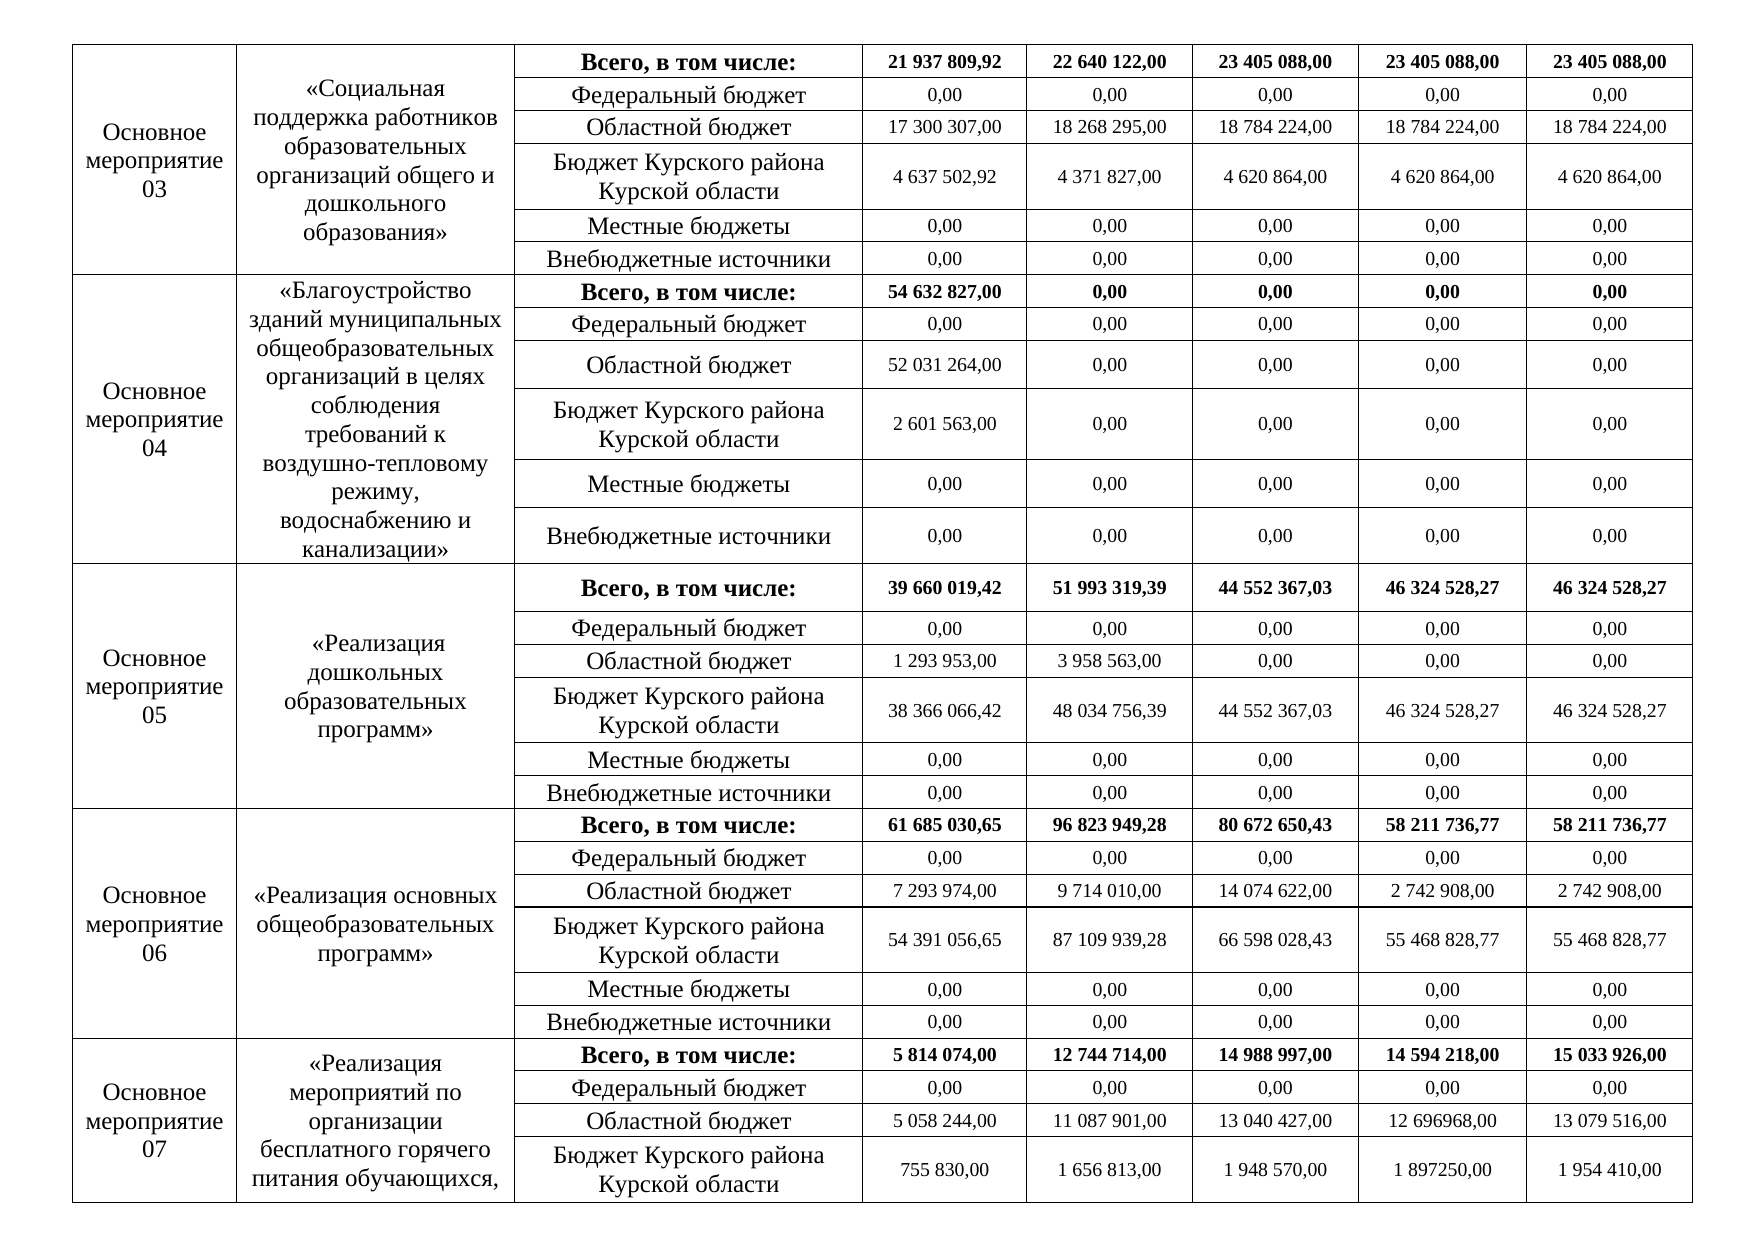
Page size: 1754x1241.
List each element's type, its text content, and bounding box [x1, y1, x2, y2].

table_cell 0,00 [1359, 78, 1526, 110]
table_cell 18 784 224,00 [1359, 111, 1526, 143]
table_cell 0,00 [1027, 210, 1192, 241]
table_cell 23 405 088,00 [1193, 45, 1358, 77]
table_cell 755 830,00 [863, 1137, 1026, 1202]
table_cell 0,00 [1359, 308, 1526, 340]
table_cell Основное мероприятие 05 [73, 564, 236, 808]
table_cell 0,00 [1527, 743, 1692, 775]
table_cell Областной бюджет [515, 111, 862, 143]
table_cell 0,00 [1193, 776, 1358, 808]
table_cell 0,00 [1527, 275, 1692, 307]
table_cell 0,00 [863, 210, 1026, 241]
table_cell 48 034 756,39 [1027, 678, 1192, 742]
table_cell 0,00 [1527, 308, 1692, 340]
table_cell Внебюджетные источники [515, 1006, 862, 1038]
table_cell 58 211 736,77 [1359, 809, 1526, 841]
table_cell 0,00 [1193, 645, 1358, 677]
table_cell 0,00 [1359, 776, 1526, 808]
table_cell 0,00 [1027, 78, 1192, 110]
table_cell 52 031 264,00 [863, 341, 1026, 388]
table_cell 0,00 [863, 508, 1026, 563]
table_cell 38 366 066,42 [863, 678, 1026, 742]
table_cell 0,00 [1193, 389, 1358, 458]
table_cell «Реализация мероприятий по организации бесплатного горячего питания обучающихся, получающих начальное общее образование в муниципальных образовательных организациях» [237, 1039, 514, 1202]
table_cell 14 988 997,00 [1193, 1039, 1358, 1070]
table_cell Всего, в том числе: [515, 45, 862, 77]
table_cell Бюджет Курского района Курской области [515, 144, 862, 208]
table_cell 13 040 427,00 [1193, 1104, 1358, 1136]
table_cell 0,00 [1193, 210, 1358, 241]
table_cell Федеральный бюджет [515, 78, 862, 110]
table_cell 5 058 244,00 [863, 1104, 1026, 1136]
table_cell 12 696968,00 [1359, 1104, 1526, 1136]
table_cell 0,00 [1027, 308, 1192, 340]
table_cell Областной бюджет [515, 875, 862, 906]
table_cell 0,00 [1359, 210, 1526, 241]
table_cell 0,00 [1527, 78, 1692, 110]
table_cell 0,00 [1527, 973, 1692, 1005]
table_cell 1 897250,00 [1359, 1137, 1526, 1202]
table_cell Областной бюджет [515, 645, 862, 677]
table_cell «Благоустройство зданий муниципальных общеобразовательных организаций в целях соблюдения требований к воздушно-тепловому режиму, водоснабжению и канализации» [237, 275, 514, 563]
table_cell 0,00 [1027, 275, 1192, 307]
table_cell Основное мероприятие 06 [73, 809, 236, 1038]
table_cell 0,00 [863, 842, 1026, 873]
table_cell 4 637 502,92 [863, 144, 1026, 208]
table_cell 0,00 [863, 242, 1026, 274]
table_cell 0,00 [1359, 645, 1526, 677]
table_cell 1 656 813,00 [1027, 1137, 1192, 1202]
table_cell 66 598 028,43 [1193, 908, 1358, 972]
table_cell 0,00 [863, 973, 1026, 1005]
table_cell 0,00 [863, 612, 1026, 644]
table_cell 0,00 [863, 1071, 1026, 1103]
table_cell Внебюджетные источники [515, 508, 862, 563]
table_cell 4 371 827,00 [1027, 144, 1192, 208]
table_cell 0,00 [1359, 1071, 1526, 1103]
table_cell 22 640 122,00 [1027, 45, 1192, 77]
table_cell 44 552 367,03 [1193, 564, 1358, 611]
table_cell Федеральный бюджет [515, 612, 862, 644]
table_cell Основное мероприятие 07 [73, 1039, 236, 1202]
table_cell 1 954 410,00 [1527, 1137, 1692, 1202]
table_cell 0,00 [1193, 242, 1358, 274]
table_cell 14 594 218,00 [1359, 1039, 1526, 1070]
table_cell 0,00 [863, 308, 1026, 340]
table_cell 46 324 528,27 [1527, 678, 1692, 742]
table_cell Основное мероприятие 04 [73, 275, 236, 563]
table_cell 39 660 019,42 [863, 564, 1026, 611]
table_cell Бюджет Курского района Курской области [515, 1137, 862, 1202]
table_cell 0,00 [1527, 242, 1692, 274]
table_cell 96 823 949,28 [1027, 809, 1192, 841]
table_cell Всего, в том числе: [515, 275, 862, 307]
table_cell Областной бюджет [515, 341, 862, 388]
table_cell 3 958 563,00 [1027, 645, 1192, 677]
table_cell 18 784 224,00 [1527, 111, 1692, 143]
table_cell 54 632 827,00 [863, 275, 1026, 307]
table_cell 2 601 563,00 [863, 389, 1026, 458]
table_cell 46 324 528,27 [1359, 564, 1526, 611]
table_cell 0,00 [1193, 78, 1358, 110]
table_cell Всего, в том числе: [515, 564, 862, 611]
table_cell 0,00 [1027, 1006, 1192, 1038]
table_cell 0,00 [1527, 508, 1692, 563]
table_cell «Реализация основных общеобразовательных программ» [237, 809, 514, 1038]
table_cell 55 468 828,77 [1527, 908, 1692, 972]
table_cell Местные бюджеты [515, 743, 862, 775]
table_cell 0,00 [1027, 1071, 1192, 1103]
table_cell 4 620 864,00 [1359, 144, 1526, 208]
table_cell 11 087 901,00 [1027, 1104, 1192, 1136]
table_cell Всего, в том числе: [515, 809, 862, 841]
table_cell 0,00 [1359, 612, 1526, 644]
table_cell 0,00 [1527, 842, 1692, 873]
table_cell 0,00 [1193, 842, 1358, 873]
table_cell 87 109 939,28 [1027, 908, 1192, 972]
table_cell Федеральный бюджет [515, 308, 862, 340]
table_cell 4 620 864,00 [1193, 144, 1358, 208]
table_cell Бюджет Курского района Курской области [515, 908, 862, 972]
table_cell 0,00 [1359, 275, 1526, 307]
table_cell 2 742 908,00 [1527, 875, 1692, 906]
table_cell 44 552 367,03 [1193, 678, 1358, 742]
table_cell 0,00 [863, 78, 1026, 110]
table_cell 15 033 926,00 [1527, 1039, 1692, 1070]
table_cell 13 079 516,00 [1527, 1104, 1692, 1136]
table_cell 23 405 088,00 [1359, 45, 1526, 77]
table_cell 0,00 [1193, 508, 1358, 563]
table_cell 0,00 [1527, 460, 1692, 507]
table_cell 0,00 [1359, 508, 1526, 563]
table_cell 0,00 [1359, 1006, 1526, 1038]
table_cell 0,00 [1527, 1071, 1692, 1103]
table_cell 80 672 650,43 [1193, 809, 1358, 841]
table_cell «Реализация дошкольных образовательных программ» [237, 564, 514, 808]
table_cell 0,00 [1359, 973, 1526, 1005]
table_cell 58 211 736,77 [1527, 809, 1692, 841]
table_cell 12 744 714,00 [1027, 1039, 1192, 1070]
table_cell 0,00 [1027, 460, 1192, 507]
table_cell Внебюджетные источники [515, 242, 862, 274]
table_cell 14 074 622,00 [1193, 875, 1358, 906]
table_cell Федеральный бюджет [515, 1071, 862, 1103]
table_cell 0,00 [1027, 508, 1192, 563]
table_cell 0,00 [1027, 612, 1192, 644]
table_cell 0,00 [1027, 341, 1192, 388]
table_cell 0,00 [1359, 743, 1526, 775]
table_cell Местные бюджеты [515, 460, 862, 507]
table_cell 46 324 528,27 [1359, 678, 1526, 742]
table_cell 9 714 010,00 [1027, 875, 1192, 906]
table_cell 0,00 [863, 460, 1026, 507]
table_cell 0,00 [1527, 612, 1692, 644]
table_cell 17 300 307,00 [863, 111, 1026, 143]
table_cell «Социальная поддержка работников образовательных организаций общего и дошкольного образования» [237, 45, 514, 274]
table_cell 61 685 030,65 [863, 809, 1026, 841]
table_cell 0,00 [1193, 1006, 1358, 1038]
table_cell Основное мероприятие 03 [73, 45, 236, 274]
table_cell 54 391 056,65 [863, 908, 1026, 972]
table_cell 0,00 [1527, 210, 1692, 241]
table_cell 0,00 [863, 1006, 1026, 1038]
table_cell Областной бюджет [515, 1104, 862, 1136]
table_cell 55 468 828,77 [1359, 908, 1526, 972]
table_cell 0,00 [1359, 389, 1526, 458]
table_cell 5 814 074,00 [863, 1039, 1026, 1070]
table_cell 0,00 [1193, 460, 1358, 507]
table_cell 18 268 295,00 [1027, 111, 1192, 143]
table_cell Бюджет Курского района Курской области [515, 678, 862, 742]
table_cell 0,00 [1027, 389, 1192, 458]
table_cell 1 948 570,00 [1193, 1137, 1358, 1202]
table_cell 0,00 [1527, 341, 1692, 388]
table_cell 4 620 864,00 [1527, 144, 1692, 208]
table_cell 0,00 [1359, 460, 1526, 507]
table_cell 0,00 [1193, 308, 1358, 340]
table_cell 0,00 [1027, 973, 1192, 1005]
table_cell 0,00 [1527, 776, 1692, 808]
table_cell 18 784 224,00 [1193, 111, 1358, 143]
table_cell 0,00 [1027, 743, 1192, 775]
table_cell 1 293 953,00 [863, 645, 1026, 677]
table_cell 2 742 908,00 [1359, 875, 1526, 906]
table_cell 0,00 [1193, 341, 1358, 388]
table_cell Всего, в том числе: [515, 1039, 862, 1070]
table_cell 23 405 088,00 [1527, 45, 1692, 77]
table_cell 46 324 528,27 [1527, 564, 1692, 611]
table_cell 0,00 [1359, 842, 1526, 873]
table_cell 0,00 [863, 776, 1026, 808]
table_cell 0,00 [1359, 242, 1526, 274]
table_cell 0,00 [1193, 275, 1358, 307]
table_cell 0,00 [1527, 1006, 1692, 1038]
table_cell 0,00 [1027, 842, 1192, 873]
table_cell 21 937 809,92 [863, 45, 1026, 77]
table_cell Федеральный бюджет [515, 842, 862, 873]
table_cell 0,00 [1193, 743, 1358, 775]
table_cell 0,00 [1027, 242, 1192, 274]
table_cell 51 993 319,39 [1027, 564, 1192, 611]
table_cell 0,00 [1193, 1071, 1358, 1103]
table_cell 0,00 [1193, 612, 1358, 644]
table_cell 0,00 [1359, 341, 1526, 388]
table_cell 0,00 [1027, 776, 1192, 808]
table_cell Местные бюджеты [515, 973, 862, 1005]
table_cell Внебюджетные источники [515, 776, 862, 808]
table_cell 7 293 974,00 [863, 875, 1026, 906]
table_cell 0,00 [863, 743, 1026, 775]
table_cell 0,00 [1527, 389, 1692, 458]
table_cell 0,00 [1527, 645, 1692, 677]
table_cell Бюджет Курского района Курской области [515, 389, 862, 458]
table_cell 0,00 [1193, 973, 1358, 1005]
table_cell Местные бюджеты [515, 210, 862, 241]
